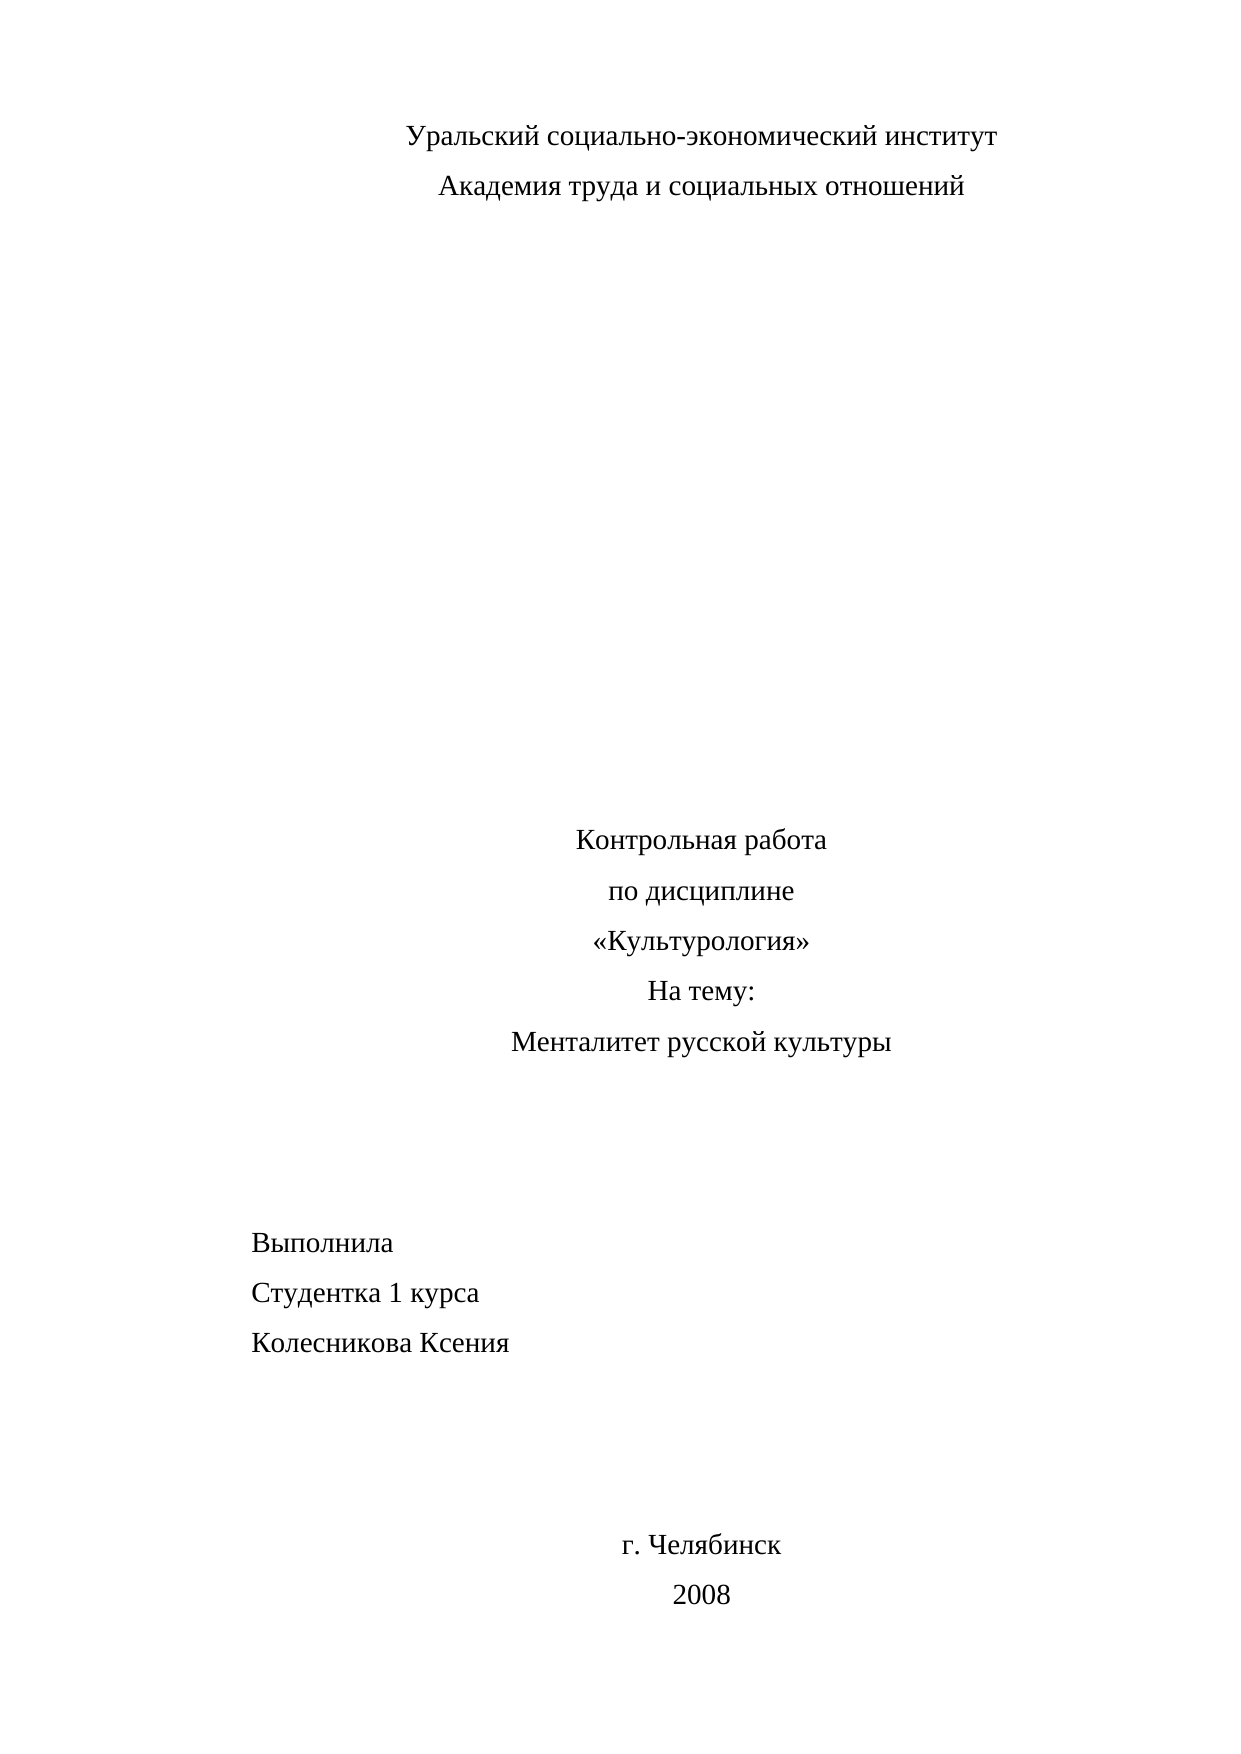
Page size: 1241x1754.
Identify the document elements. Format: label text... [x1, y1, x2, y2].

text Менталитет русской культуры [177, 1024, 1152, 1057]
text 2008 [177, 1577, 1152, 1611]
text «Культурология» [177, 923, 1152, 957]
text На тему: [177, 973, 1152, 1007]
text Выполнила [177, 1225, 1152, 1258]
text Студентка 1 курса [177, 1275, 1152, 1309]
text Академия труда и социальных отношений [177, 168, 1152, 202]
text Контрольная работа [177, 822, 1152, 856]
text г. Челябинск [177, 1527, 1152, 1560]
text Уральский социально-экономический институт [177, 118, 1152, 152]
text Колесникова Ксения [177, 1326, 1152, 1359]
text по дисциплине [177, 873, 1152, 906]
